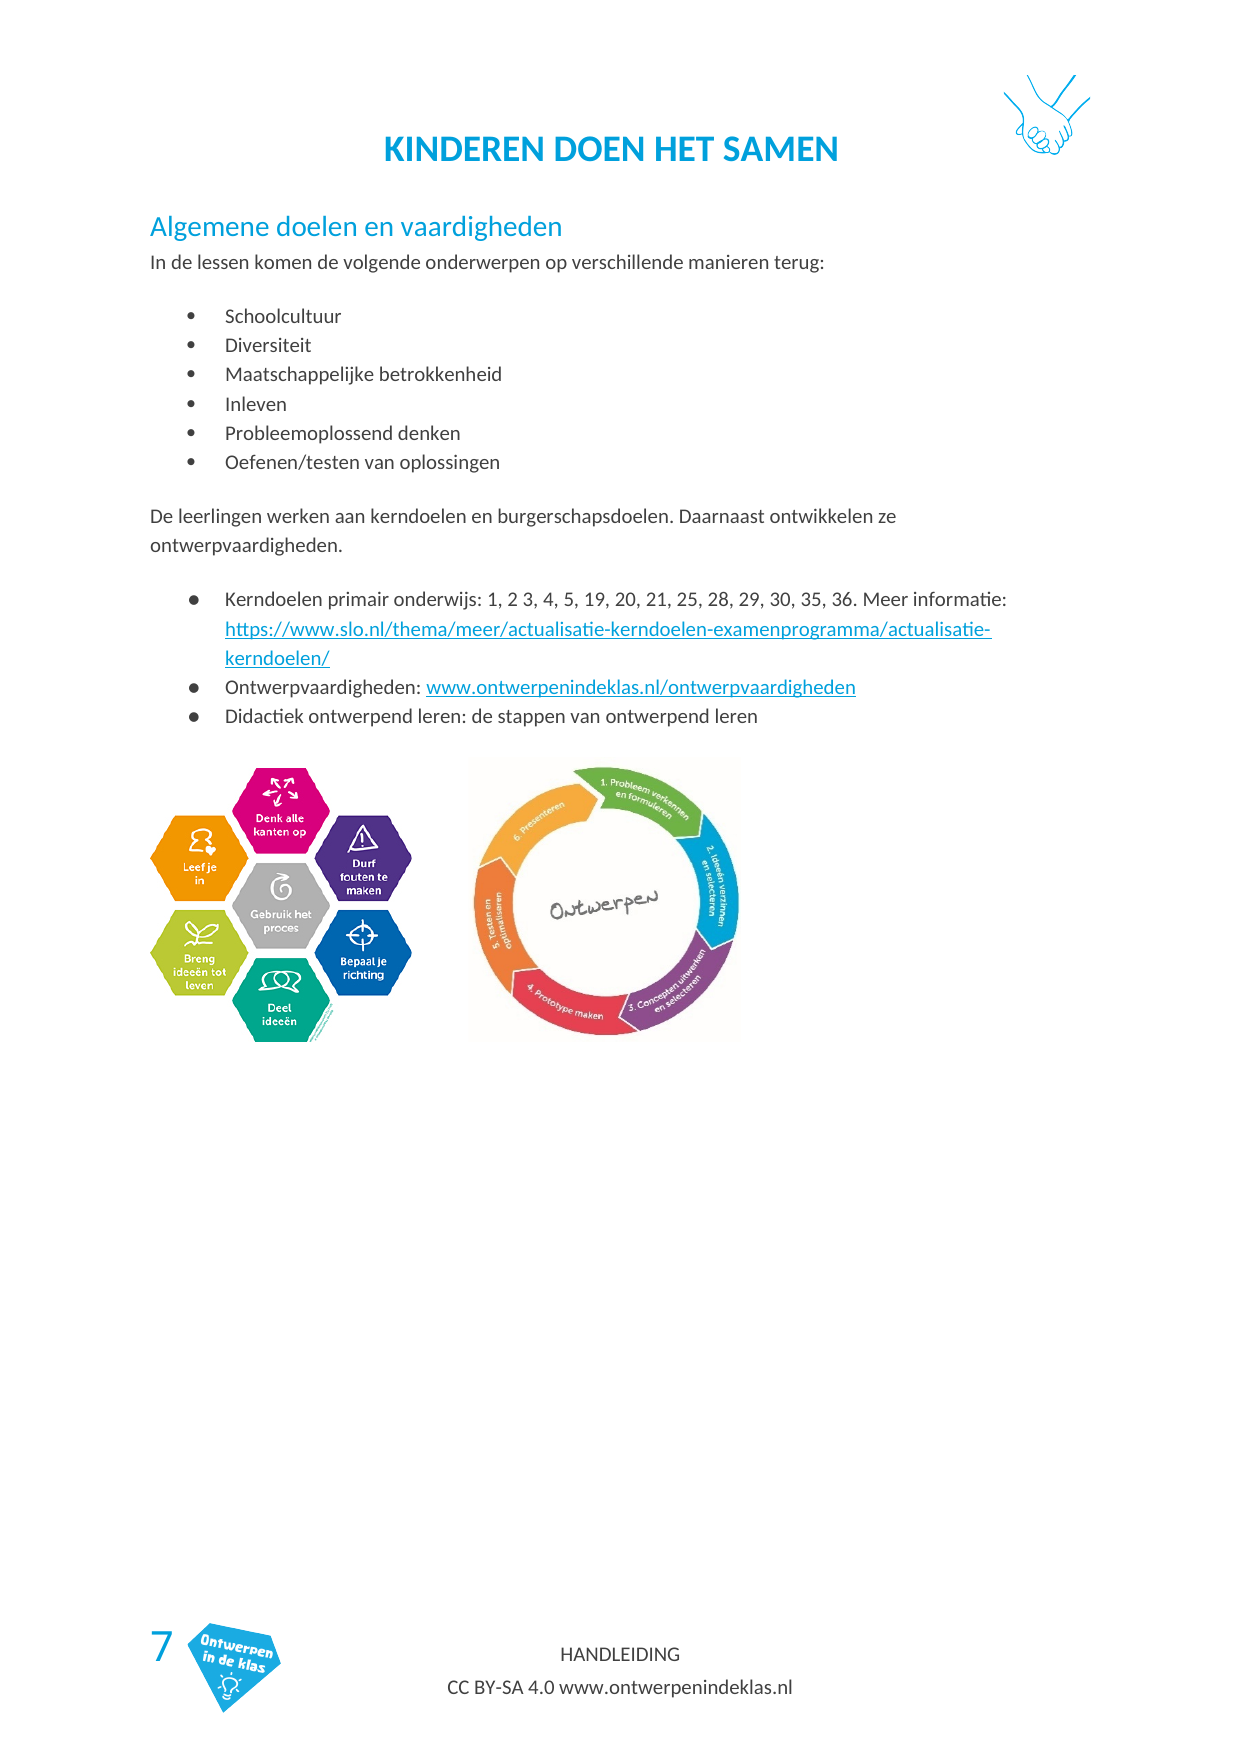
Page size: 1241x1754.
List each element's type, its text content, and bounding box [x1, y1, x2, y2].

picture [1029, 75, 1072, 105]
picture [1003, 75, 1091, 152]
picture [187, 1623, 281, 1713]
list Kerndoelen primair onderwijs: 1, 2 3, 4, 5, 19, 20, 21, 25, 28, 29, 30, 35, 36. Meer informatie: https://www.slo.nl/thema/meer/actualisatie-kerndoelen-examenprogramma/actualisatie-kerndoelen/ [187, 587, 1090, 670]
picture [468, 757, 741, 1042]
list Inleven [187, 391, 1090, 416]
list Schoolcultuur [187, 303, 1090, 329]
list Probleemoplossend denken [187, 420, 1090, 445]
list Maatschappelijke betrokkenheid [187, 362, 1090, 387]
text In de lessen komen de volgende onderwerpen op verschillende manieren terug: [150, 249, 1090, 274]
list Didactiek ontwerpend leren: de stappen van ontwerpend leren [187, 703, 1090, 729]
list Ontwerpvaardigheden: www.ontwerpenindeklas.nl/ontwerpvaardigheden [187, 674, 1090, 699]
picture [150, 768, 412, 1042]
subtitle Algemene doelen en vaardigheden [150, 208, 1090, 244]
picture [1039, 140, 1047, 147]
text De leerlingen werken aan kerndoelen en burgerschapsdoelen. Daarnaast ontwikkelen ze ontwerpvaardigheden. [150, 503, 1090, 558]
picture [1003, 95, 1091, 162]
list Diversiteit [187, 332, 1090, 358]
list Oefenen/testen van oplossingen [187, 449, 1090, 474]
